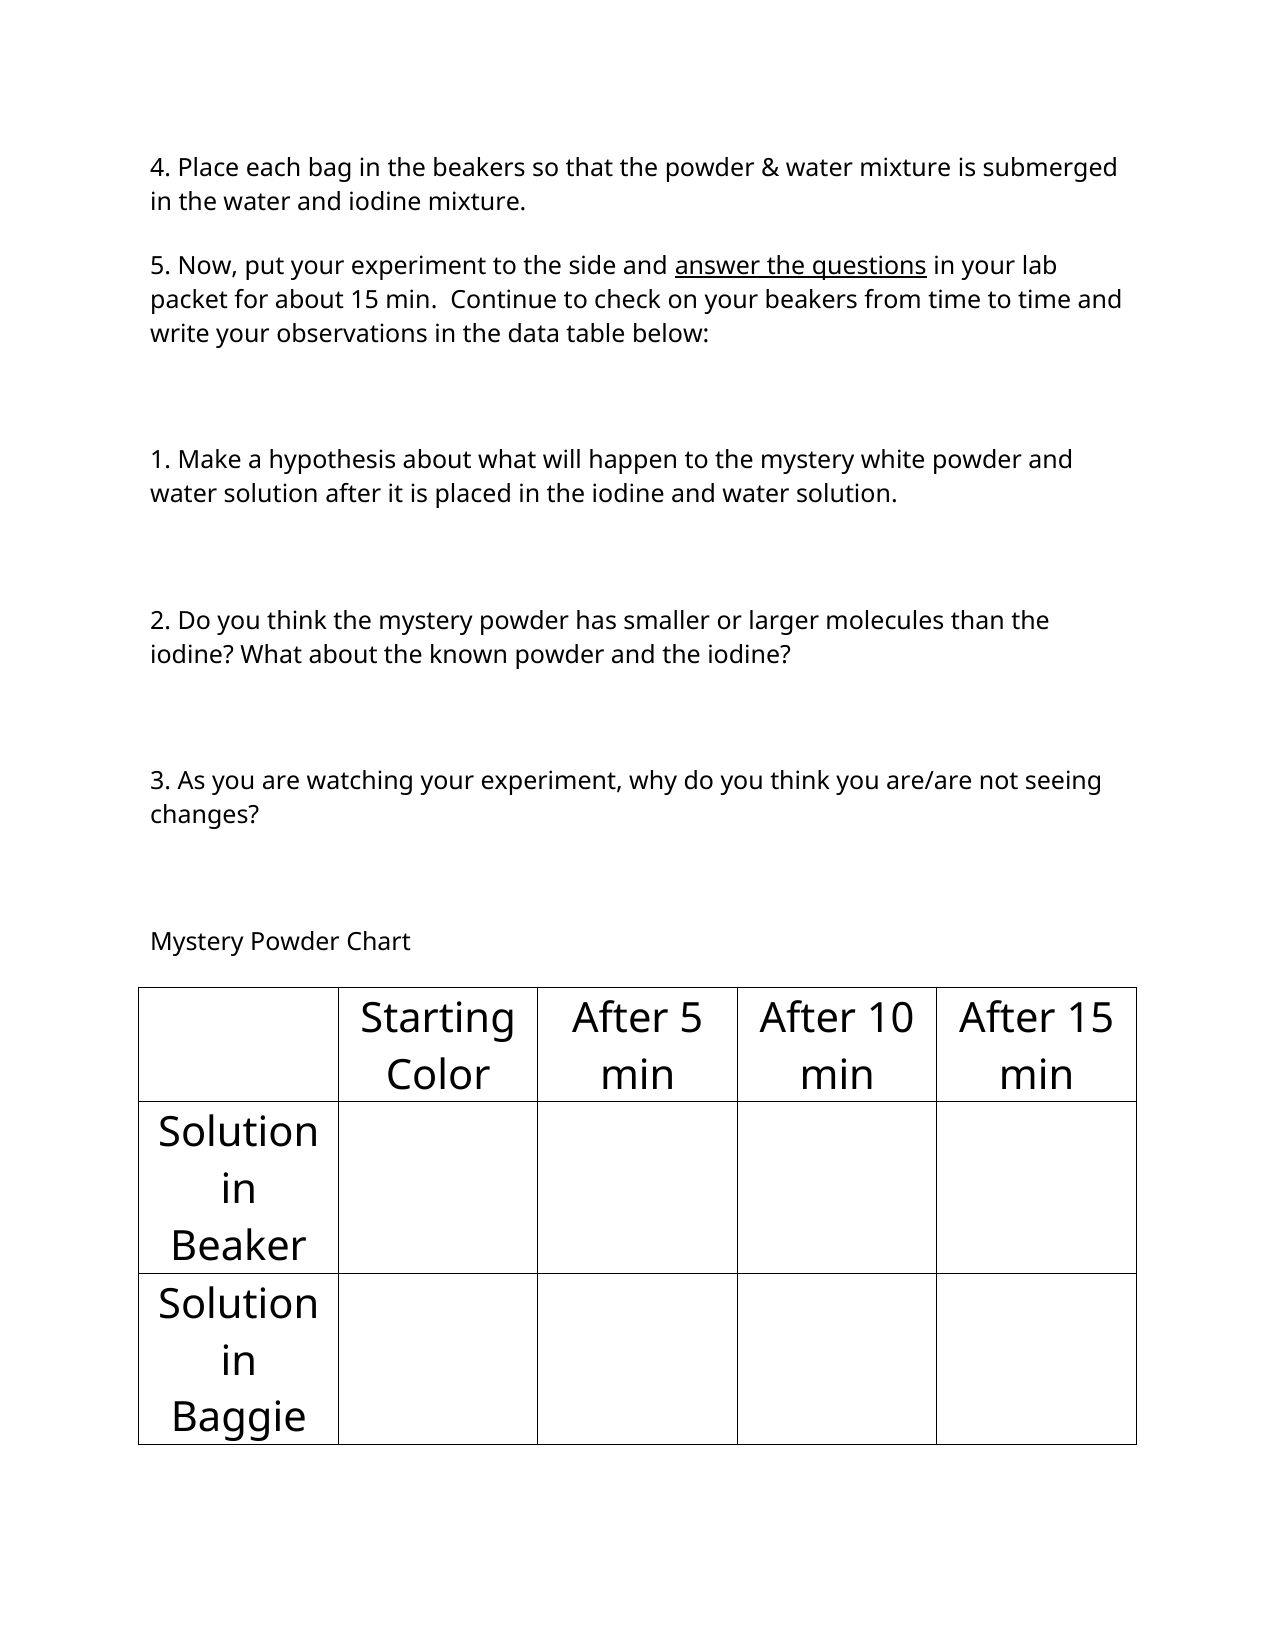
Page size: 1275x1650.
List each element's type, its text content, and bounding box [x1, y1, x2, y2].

table_cell [538, 1274, 737, 1444]
text Mystery Powder Chart [150, 923, 1125, 957]
table_header Starting Color [339, 988, 537, 1101]
table_cell Solution in Baggie [139, 1274, 338, 1444]
text 4. Place each bag in the beakers so that the powder & water mixture is submerged in the water and iodine mixture. [150, 150, 1125, 218]
table_header After 10 min [738, 988, 936, 1101]
table_cell [738, 1102, 936, 1273]
table_header [139, 988, 338, 1101]
text 3. As you are watching your experiment, why do you think you are/are not seeing changes? [150, 763, 1125, 831]
table_cell [339, 1102, 537, 1273]
table_cell [538, 1102, 737, 1273]
table_cell [339, 1274, 537, 1444]
text 2. Do you think the mystery powder has smaller or larger molecules than the iodine? What about the known powder and the iodine? [150, 602, 1125, 671]
table_cell [937, 1102, 1136, 1273]
table_cell [738, 1274, 936, 1444]
table_cell Solution in Beaker [139, 1102, 338, 1273]
text 1. Make a hypothesis about what will happen to the mystery white powder and water solution after it is placed in the iodine and water solution. [150, 442, 1125, 510]
table_cell [937, 1274, 1136, 1444]
table_header After 5 min [538, 988, 737, 1101]
table_header After 15 min [937, 988, 1136, 1101]
text 5. Now, put your experiment to the side and answer the questions in your lab packet for about 15 min. Continue to check on your beakers from time to time and write your observations in the data table below: [150, 247, 1125, 349]
